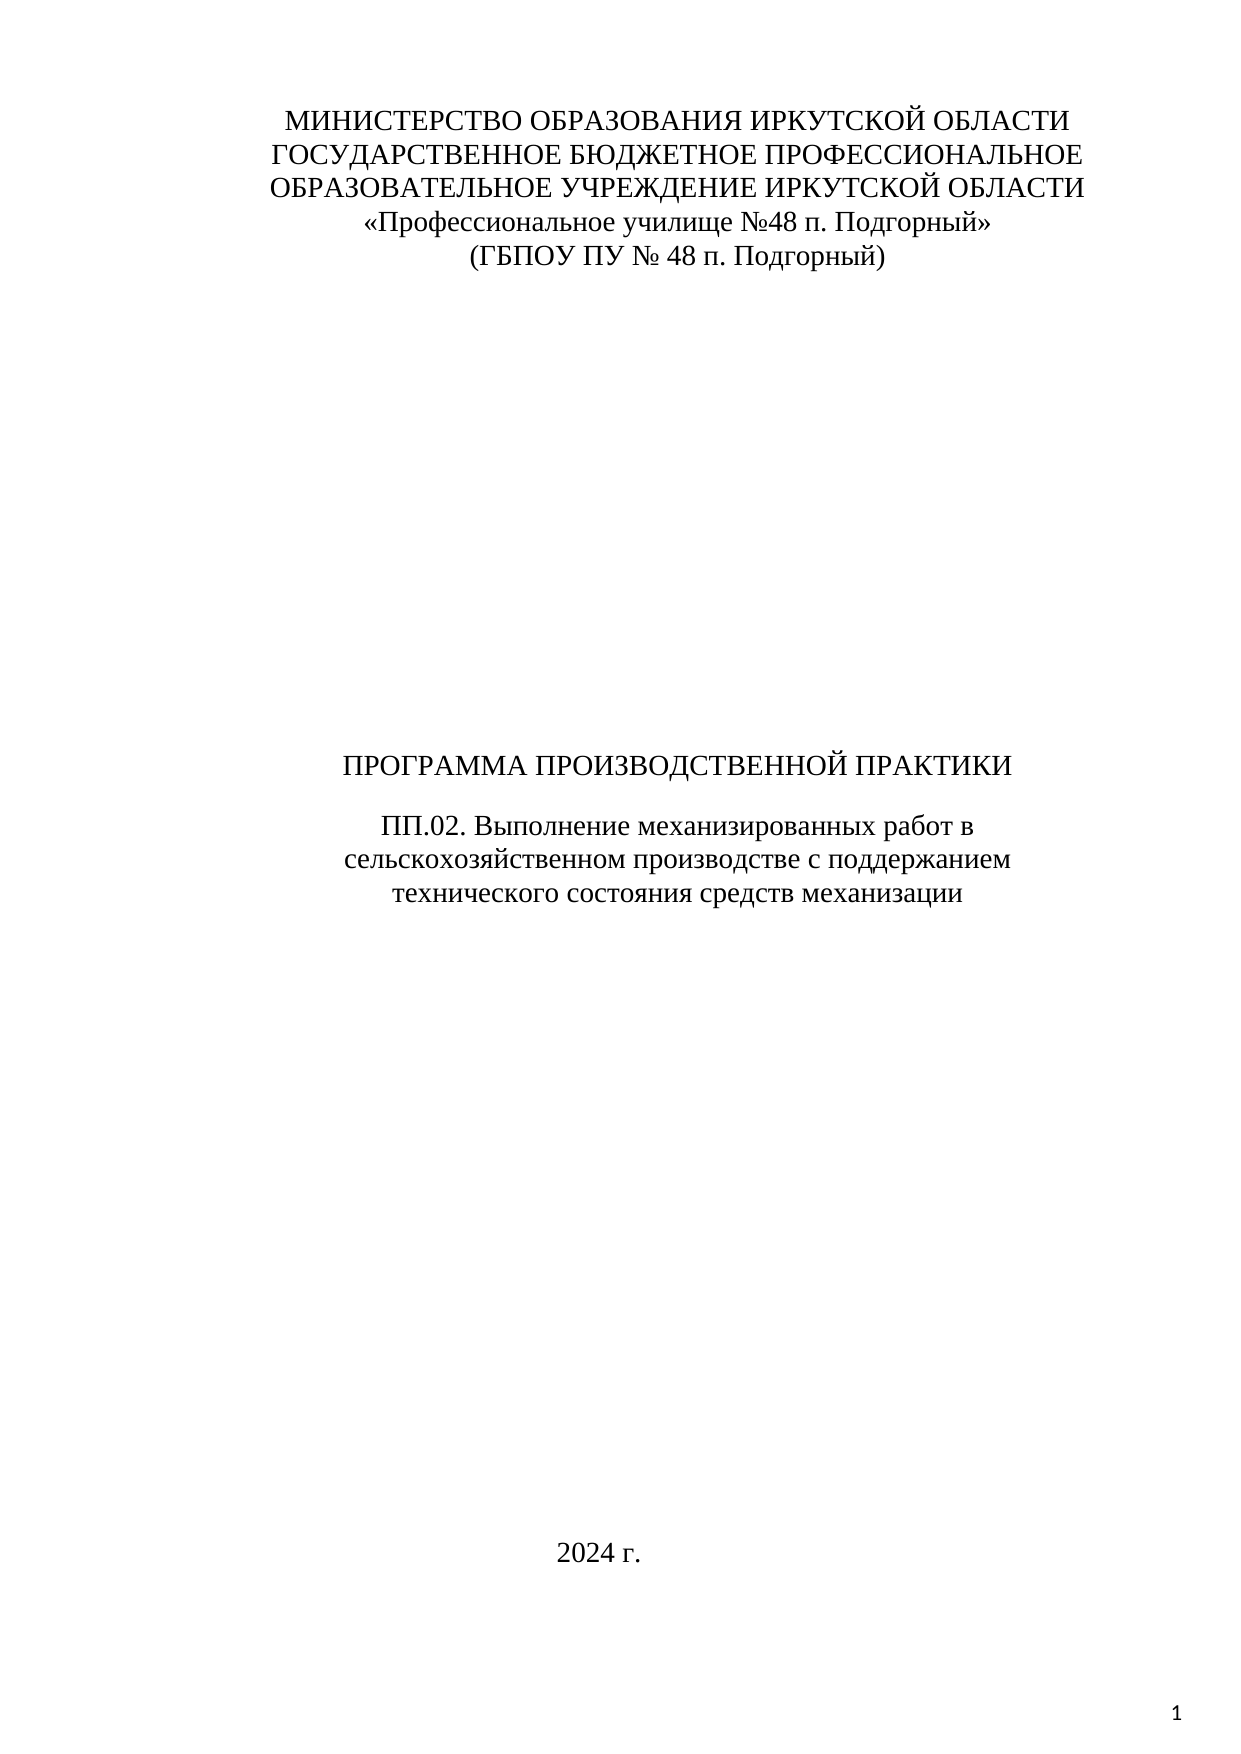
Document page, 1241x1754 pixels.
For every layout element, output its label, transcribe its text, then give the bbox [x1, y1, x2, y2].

text технического состояния средств механизации [173, 875, 1182, 908]
text сельскохозяйственном производстве с поддержанием [173, 841, 1182, 875]
text ПРОГРАММА ПРОИЗВОДСТВЕННОЙ ПРАКТИКИ [173, 748, 1182, 782]
text МИНИСТЕРСТВО ОБРАЗОВАНИЯ ИРКУТСКОЙ ОБЛАСТИ [173, 103, 1182, 137]
text ПП.02. Выполнение механизированных работ в [173, 808, 1182, 841]
text «Профессиональное училище №48 п. Подгорный» [173, 204, 1182, 238]
text ГОСУДАРСТВЕННОЕ БЮДЖЕТНОЕ ПРОФЕССИОНАЛЬНОЕ ОБРАЗОВАТЕЛЬНОЕ УЧРЕЖДЕНИЕ ИРКУТСКОЙ ОБЛАСТИ [173, 137, 1182, 204]
text (ГБПОУ ПУ № 48 п. Подгорный) [173, 238, 1182, 271]
text 2024 г. [173, 1536, 1182, 1569]
